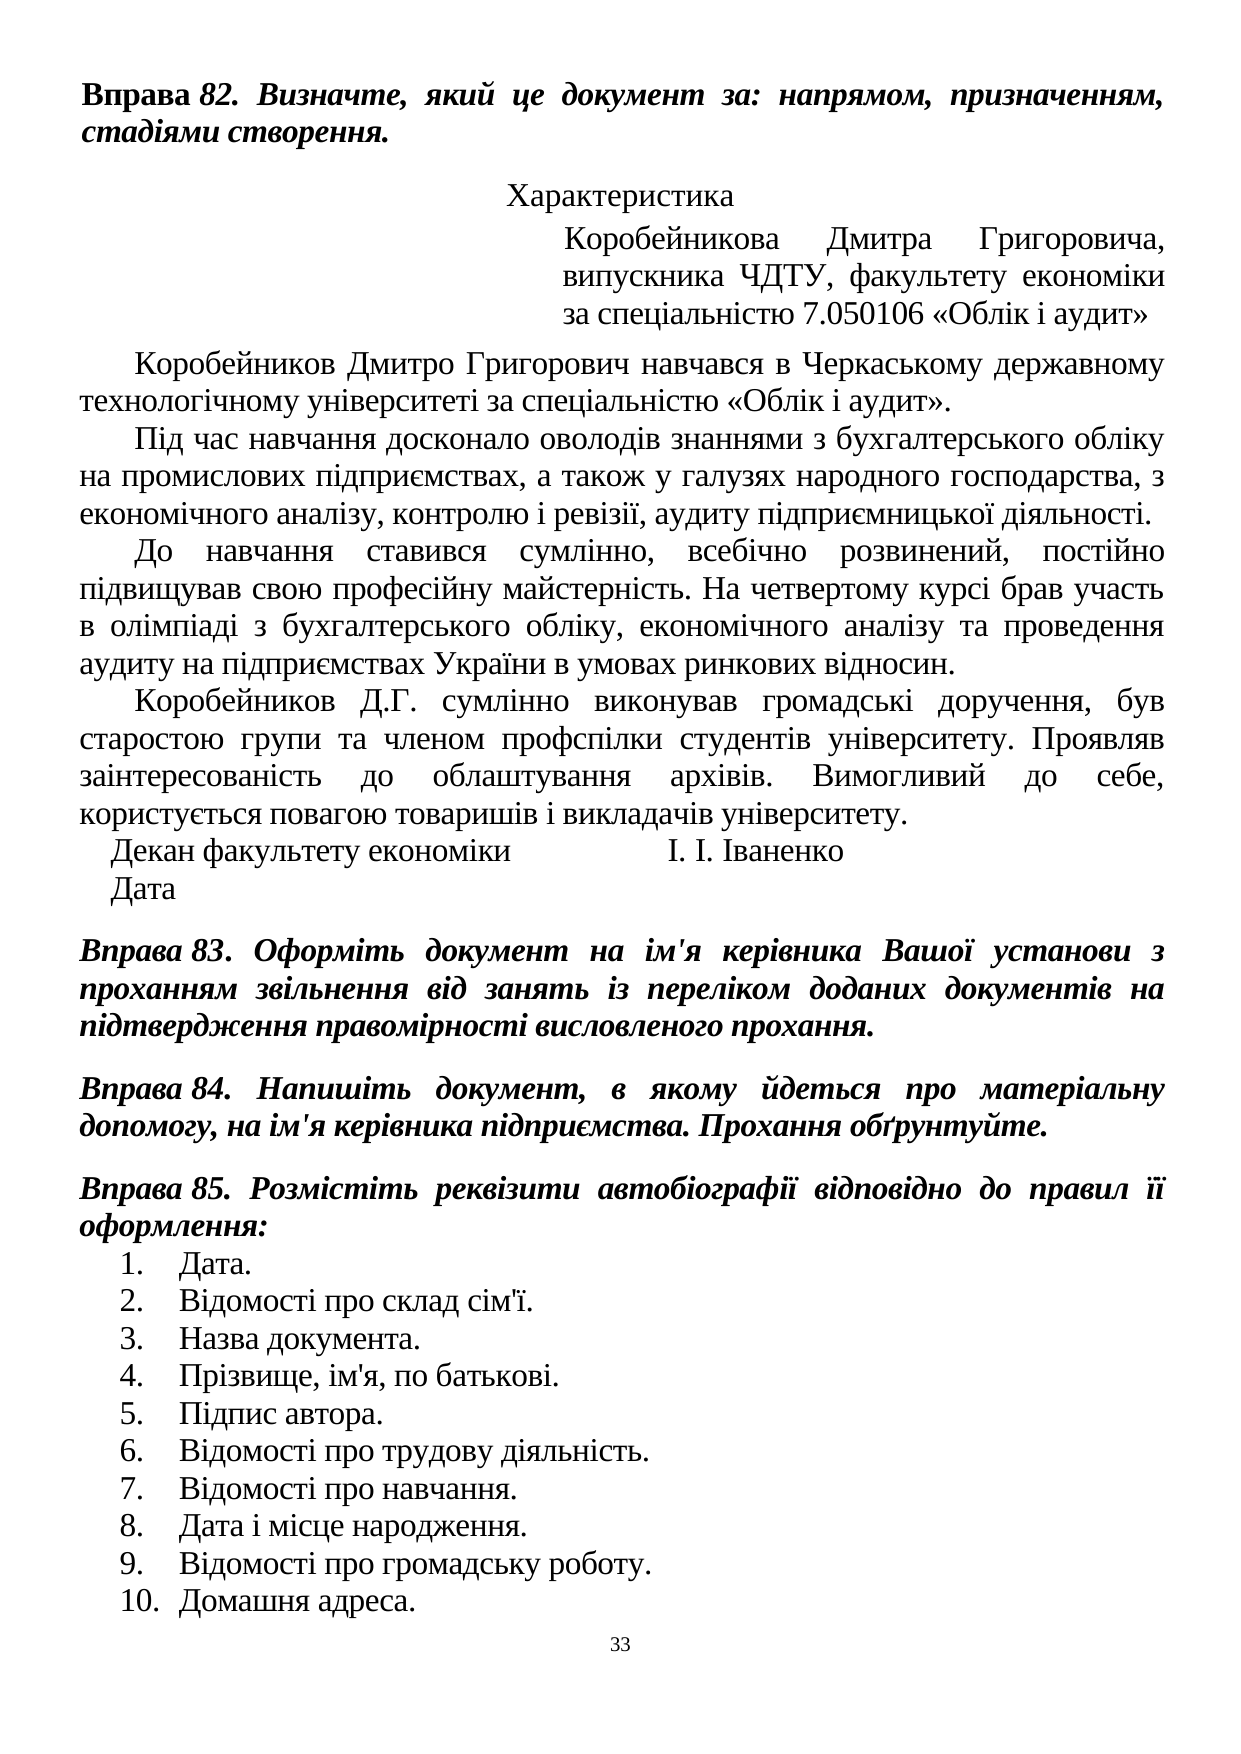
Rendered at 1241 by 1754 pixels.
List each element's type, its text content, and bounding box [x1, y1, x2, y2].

text Під час навчання досконало оволодів знаннями з бухгалтерського обліку на промислових підприємствах, а також у галузях народного господарства, з економічного аналізу, контролю і ревізії, аудиту підприємницької діяльності. [79, 419, 1165, 532]
list Дата і місце народження. [119, 1507, 1165, 1544]
list Відомості про трудову діяльність. [119, 1432, 1165, 1469]
text Дата [79, 869, 1165, 907]
text Вправа 82. Визначте, який це документ за: напрямом, призначенням, стадіями створення. [81, 75, 1165, 150]
list Прізвище, ім'я, по батькові. [119, 1357, 1165, 1394]
text Декан факультету економіки І. І. Іваненко [79, 832, 1165, 869]
text Коробейникова Дмитра Григоровича, випускника ЧДТУ, факультету економіки за спеціальністю 7.050106 «Облік і аудит» [562, 219, 1165, 332]
text Вправа 84. Напишіть документ, в якому йдеться про матеріальну допомогу, на ім'я керівника підприємства. Прохання обґрунтуйте. [79, 1069, 1165, 1144]
list Відомості про навчання. [119, 1469, 1165, 1507]
list Підпис автора. [119, 1394, 1165, 1432]
list Домашня адреса. [119, 1582, 1165, 1619]
text Вправа 83. Оформіть документ на ім'я керівника Вашої установи з проханням звільнення від занять із переліком доданих документів на підтвердження правомірності висловленого прохання. [79, 932, 1165, 1044]
list Відомості про склад сім'ї. [119, 1282, 1165, 1319]
text Коробейников Д.Г. сумлінно виконував громадські доручення, був старостою групи та членом профспілки студентів університету. Проявляв заінтересованість до облаштування архівів. Вимогливий до себе, користується повагою товаришів і викладачів університету. [79, 682, 1165, 832]
list Дата. [119, 1244, 1165, 1282]
text До навчання ставився сумлінно, всебічно розвинений, постійно підвищував свою професійну майстерність. На четвертому курсі брав участь в олімпіаді з бухгалтерського обліку, економічного аналізу та проведення аудиту на підприємствах України в умовах ринкових відносин. [79, 532, 1165, 682]
list Відомості про громадську роботу. [119, 1544, 1165, 1582]
text Вправа 85. Розмістіть реквізити автобіографії відповідно до правил її оформлення: [79, 1169, 1165, 1244]
text Характеристика [75, 175, 1165, 213]
list Назва документа. [119, 1319, 1165, 1357]
text Коробейников Дмитро Григорович навчався в Черкаському державному технологічному університеті за спеціальністю «Облік і аудит». [79, 344, 1165, 419]
